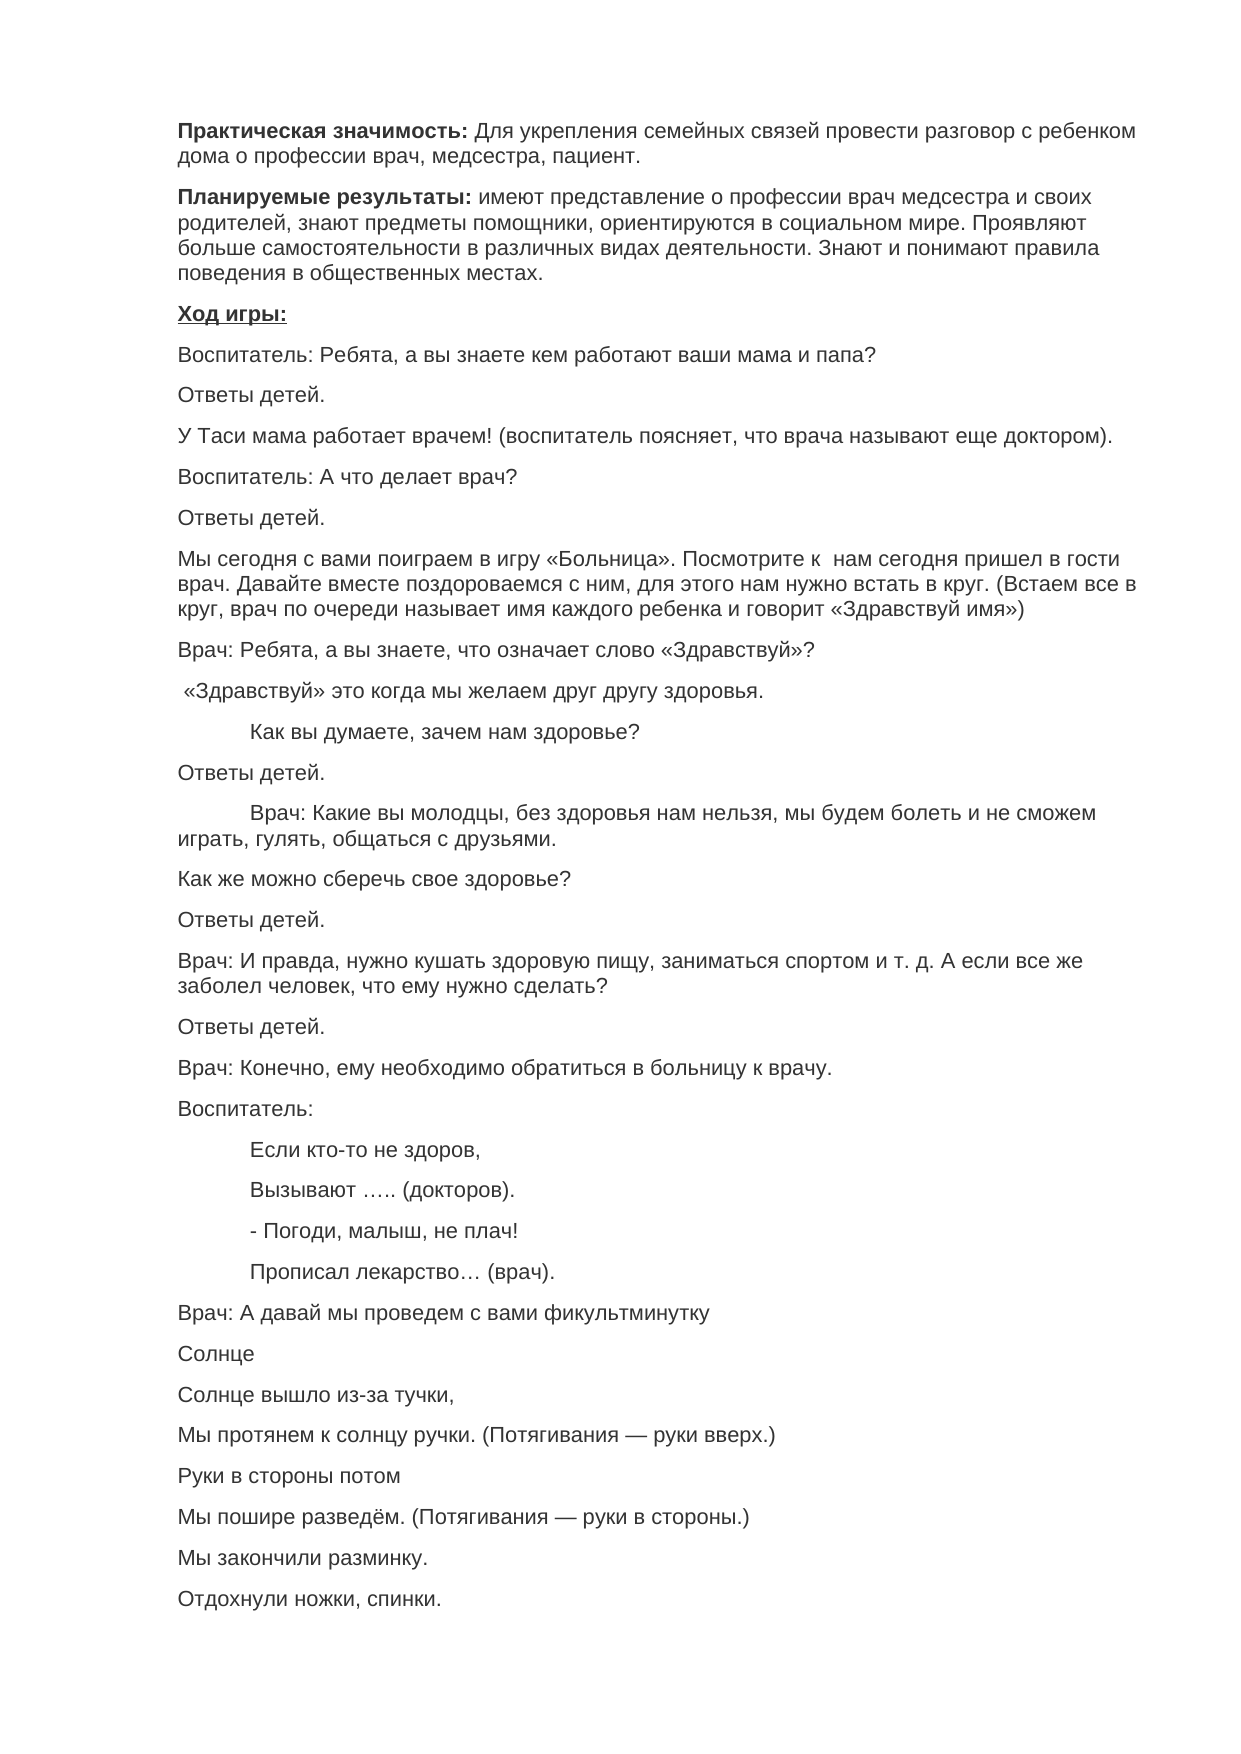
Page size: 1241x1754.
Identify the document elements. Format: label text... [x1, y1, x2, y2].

text Мы сегодня с вами поиграем в игру «Больница». Посмотрите к нам сегодня пришел в гости врач. Давайте вместе поздороваемся с ним, для этого нам нужно встать в круг. (Встаем все в круг, врач по очереди называет имя каждого ребенка и говорит «Здравствуй имя») [177, 546, 1152, 621]
text Ответы детей. [177, 505, 1152, 530]
text Ход игры: [177, 301, 1152, 326]
text Вызывают ….. (докторов). [177, 1177, 1152, 1202]
text Прописал лекарство… (врач). [177, 1259, 1152, 1284]
text Врач: Конечно, ему необходимо обратиться в больницу к врачу. [177, 1055, 1152, 1080]
text Воспитатель: А что делает врач? [177, 464, 1152, 489]
text Ответы детей. [177, 907, 1152, 932]
text Планируемые результаты: имеют представление о профессии врач медсестра и своих родителей, знают предметы помощники, ориентируются в социальном мире. Проявляют больше самостоятельности в различных видах деятельности. Знают и понимают правила поведения в общественных местах. [177, 184, 1152, 285]
text - Погоди, малыш, не плач! [177, 1218, 1152, 1243]
text У Таси мама работает врачем! (воспитатель поясняет, что врача называют еще доктором). [177, 423, 1152, 448]
text Врач: И правда, нужно кушать здоровую пищу, заниматься спортом и т. д. А если все же заболел человек, что ему нужно сделать? [177, 948, 1152, 998]
text Ответы детей. [177, 759, 1152, 784]
text Врач: А давай мы проведем с вами фикультминутку [177, 1300, 1152, 1325]
text Мы закончили разминку. [177, 1545, 1152, 1570]
text «Здравствуй» это когда мы желаем друг другу здоровья. [177, 678, 1152, 703]
text Как вы думаете, зачем нам здоровье? [177, 718, 1152, 744]
text Мы пошире разведём. (Потягивания — руки в стороны.) [177, 1504, 1152, 1529]
text Ответы детей. [177, 1014, 1152, 1039]
text Солнце вышло из-за тучки, [177, 1381, 1152, 1407]
text Руки в стороны потом [177, 1463, 1152, 1488]
text Воспитатель: Ребята, а вы знаете кем работают ваши мама и папа? [177, 341, 1152, 367]
text Практическая значимость: Для укрепления семейных связей провести разговор с ребенком дома о профессии врач, медсестра, пациент. [177, 118, 1152, 168]
text Врач: Ребята, а вы знаете, что означает слово «Здравствуй»? [177, 637, 1152, 662]
text Воспитатель: [177, 1096, 1152, 1121]
text Ответы детей. [177, 382, 1152, 407]
text Мы протянем к солнцу ручки. (Потягивания — руки вверх.) [177, 1422, 1152, 1447]
text Отдохнули ножки, спинки. [177, 1586, 1152, 1611]
text Врач: Какие вы молодцы, без здоровья нам нельзя, мы будем болеть и не сможем играть, гулять, общаться с друзьями. [177, 800, 1152, 851]
text Солнце [177, 1341, 1152, 1366]
text Как же можно сберечь свое здоровье? [177, 866, 1152, 891]
text Если кто-то не здоров, [177, 1136, 1152, 1162]
